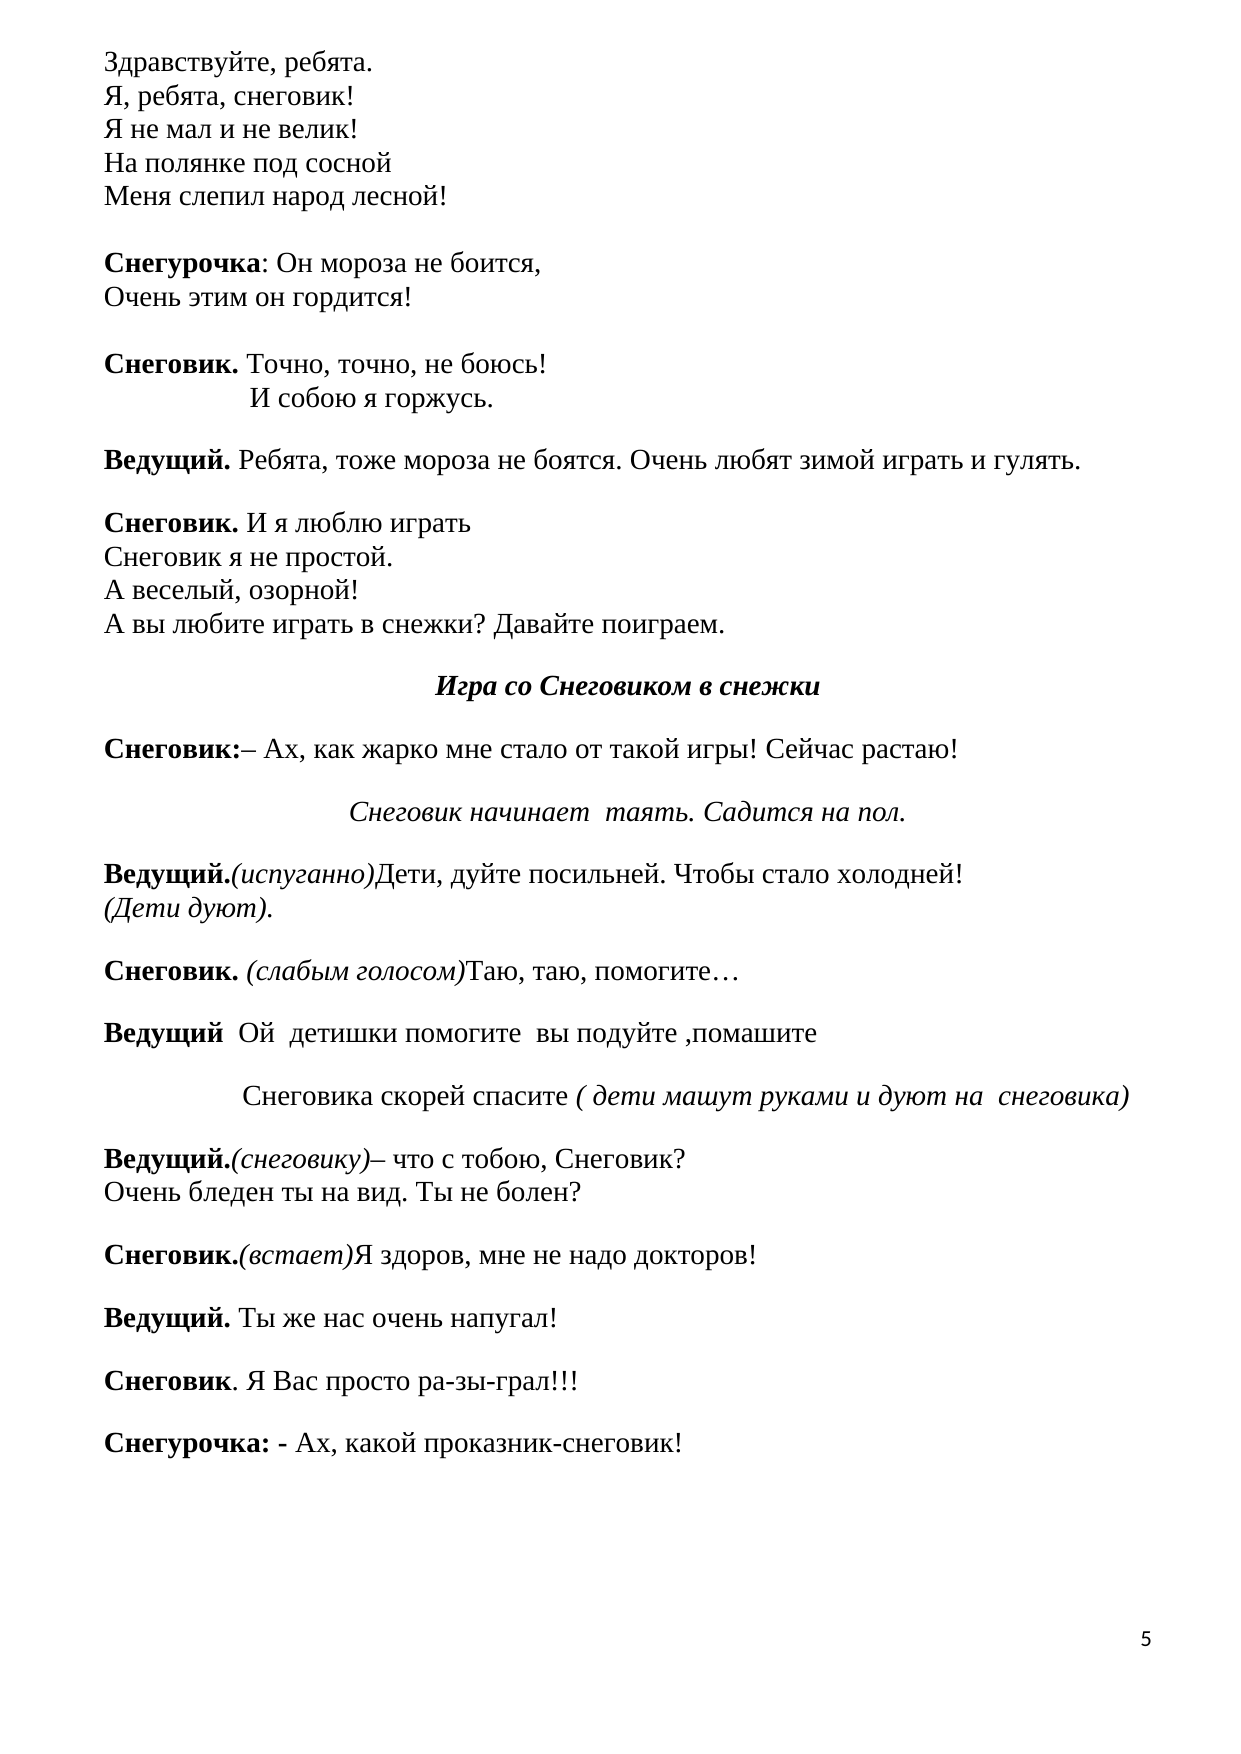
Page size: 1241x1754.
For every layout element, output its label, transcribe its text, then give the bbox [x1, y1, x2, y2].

text Ведущий. Ребята, тоже мороза не боятся. Очень любят зимой играть и гулять. [103, 442, 1152, 476]
text Снегурочка: - Ах, какой проказник-снеговик! [103, 1425, 1152, 1459]
text И собою я горжусь. [103, 380, 1152, 413]
text А вы любите играть в снежки? Давайте поиграем. [103, 606, 1152, 639]
text Снеговик. И я люблю играть [103, 505, 1152, 539]
text Я не мал и не велик! [103, 111, 1152, 145]
text На полянке под сосной [103, 145, 1152, 178]
text Очень бледен ты на вид. Ты не болен? [103, 1174, 1152, 1208]
text Снеговик я не простой. [103, 539, 1152, 572]
text Меня слепил народ лесной! [103, 178, 1152, 212]
text Ведущий.(снеговику)– что с тобою, Снеговик? [103, 1141, 1152, 1174]
text Снеговик:– Ах, как жарко мне стало от такой игры! Сейчас растаю! [103, 731, 1152, 765]
text (Дети дуют). [103, 890, 1152, 924]
text Снеговик. (слабым голосом)Таю, таю, помогите… [103, 953, 1152, 986]
text Я, ребята, снеговик! [103, 78, 1152, 111]
text А веселый, озорной! [103, 572, 1152, 606]
text Ведущий Ой детишки помогите вы подуйте ,помашите [103, 1016, 1152, 1049]
text Снеговика скорей спасите ( дети машут руками и дуют на снеговика) [103, 1078, 1152, 1112]
text Снеговик.(встает)Я здоров, мне не надо докторов! [103, 1237, 1152, 1271]
text Снегурочка: Он мороза не боится, [103, 246, 1152, 279]
text Игра со Снеговиком в снежки [103, 668, 1152, 702]
text Ведущий. Ты же нас очень напугал! [103, 1300, 1152, 1333]
text Снеговик начинает таять. Садится на пол. [103, 794, 1152, 827]
text Здравствуйте, ребята. [103, 44, 1152, 78]
text Ведущий.(испуганно)Дети, дуйте посильней. Чтобы стало холодней! [103, 857, 1152, 890]
text Очень этим он гордится! [103, 279, 1152, 313]
text Снеговик. Точно, точно, не боюсь! [103, 346, 1152, 380]
text Снеговик. Я Вас просто ра-зы-грал!!! [103, 1363, 1152, 1396]
